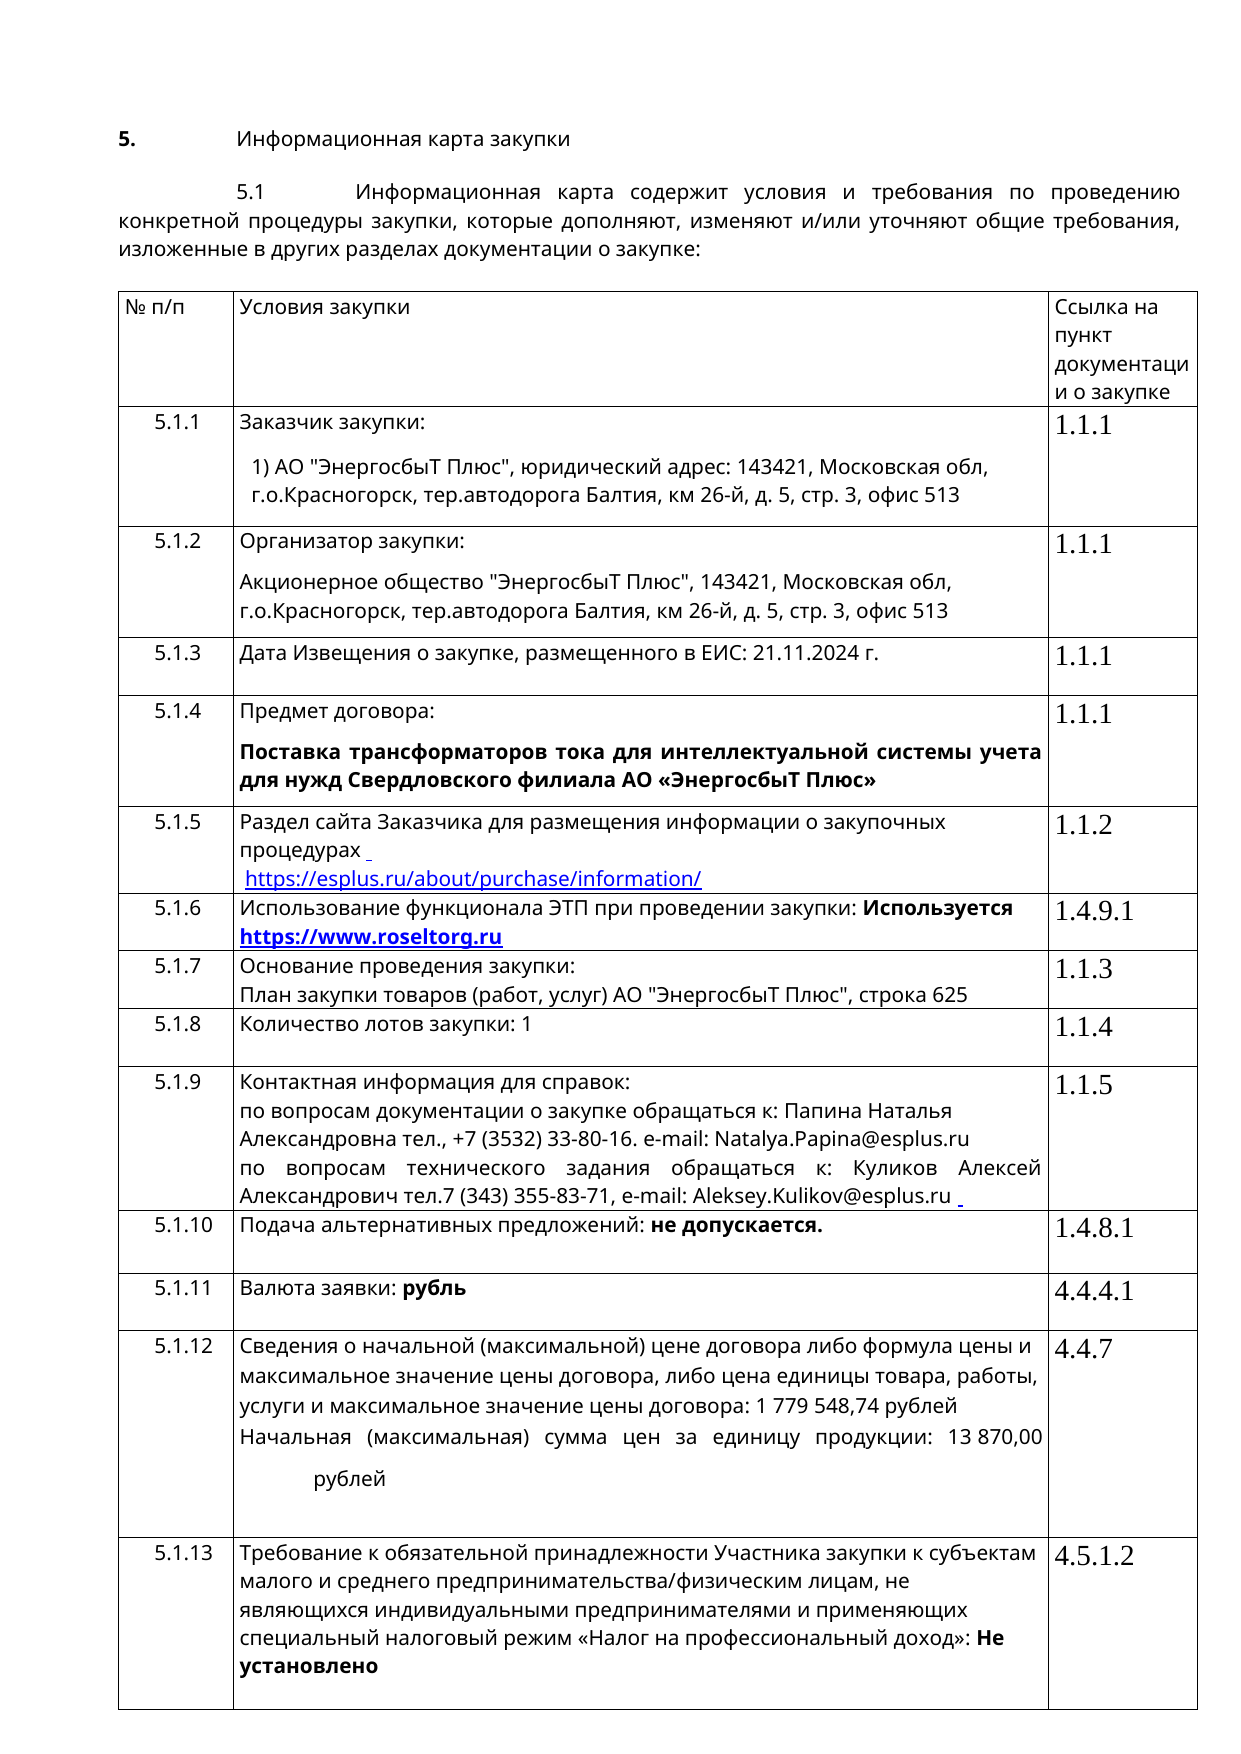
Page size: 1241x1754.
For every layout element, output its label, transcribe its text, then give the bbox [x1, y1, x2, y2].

table_cell Основание проведения закупки: План закупки товаров (работ, услуг) АО "ЭнергосбыТ Плюс", строка 625 [234, 951, 1048, 1008]
table_cell 1.1.5 [1049, 1067, 1197, 1209]
table_header Ссылка на пункт документации о закупке [1049, 292, 1197, 406]
table_cell Сведения о начальной (максимальной) цене договора либо формула цены и максимальное значение цены договора, либо цена единицы товара, работы, услуги и максимальное значение цены договора: 1 779 548,74 рублей Начальная (максимальная) сумма цен за единицу продукции: 13 870,00 рублей [234, 1331, 1048, 1537]
table_cell [119, 1274, 233, 1330]
table_header Условия закупки [234, 292, 1048, 406]
table_cell Дата Извещения о закупке, размещенного в ЕИС: 21.11.2024 г. [234, 638, 1048, 695]
table_cell [119, 1067, 233, 1209]
table_cell Заказчик закупки: 1) АО "ЭнергосбыТ Плюс", юридический адрес: 143421, Московская обл, г.о.Красногорск, тер.автодорога Балтия, км 26-й, д. 5, стр. 3, офис 513 [234, 407, 1048, 526]
table_cell 4.5.1.2 [1049, 1538, 1197, 1708]
table_cell Предмет договора: Поставка трансформаторов тока для интеллектуальной системы учета для нужд Свердловского филиала АО «ЭнергосбыТ Плюс» [234, 696, 1048, 806]
table_header № п/п [119, 292, 233, 406]
table_cell Организатор закупки: Акционерное общество "ЭнергосбыТ Плюс", 143421, Московская обл, г.о.Красногорск, тер.автодорога Балтия, км 26-й, д. 5, стр. 3, офис 513 [234, 527, 1048, 637]
table_cell 4.4.7 [1049, 1331, 1197, 1537]
table_cell [119, 407, 233, 526]
text 5.1 Информационная карта содержит условия и требования по проведению конкретной процедуры закупки, которые дополняют, изменяют и/или уточняют общие требования, изложенные в других разделах документации о закупке: [118, 177, 1181, 263]
subtitle Информационная карта закупки [118, 124, 1181, 152]
table_cell Подача альтернативных предложений: не допускается. [234, 1211, 1048, 1272]
table_cell [119, 638, 233, 695]
table_cell 1.1.4 [1049, 1009, 1197, 1066]
table_cell 1.1.1 [1049, 696, 1197, 806]
table_cell 1.4.8.1 [1049, 1211, 1197, 1272]
table_cell 1.1.1 [1049, 527, 1197, 637]
table_cell [119, 1211, 233, 1272]
table_cell 4.4.4.1 [1049, 1274, 1197, 1330]
table_cell 1.1.1 [1049, 638, 1197, 695]
table_cell [119, 894, 233, 950]
table_cell 1.4.9.1 [1049, 894, 1197, 950]
table_cell Количество лотов закупки: 1 [234, 1009, 1048, 1066]
table_cell [119, 527, 233, 637]
table_cell Требование к обязательной принадлежности Участника закупки к субъектам малого и среднего предпринимательства/физическим лицам, не являющихся индивидуальными предпринимателями и применяющих специальный налоговый режим «Налог на профессиональный доход»: Не установлено [234, 1538, 1048, 1708]
table_cell 1.1.2 [1049, 807, 1197, 892]
table_cell Использование функционала ЭТП при проведении закупки: Используется https://www.roseltorg.ru [234, 894, 1048, 950]
table_cell Раздел сайта Заказчика для размещения информации о закупочных процедурах https://esplus.ru/about/purchase/information/ [234, 807, 1048, 892]
table_cell [119, 1331, 233, 1537]
table_cell Валюта заявки: рубль [234, 1274, 1048, 1330]
table_cell 1.1.1 [1049, 407, 1197, 526]
table_cell Контактная информация для справок: по вопросам документации о закупке обращаться к: Папина Наталья Александровна тел., +7 (3532) 33-80-16. e-mail: Natalya.Papina@esplus.ru по вопросам технического задания обращаться к: Куликов Алексей Александрович тел.7 (343) 355-83-71, e-mail: Aleksey.Kulikov@esplus.ru [234, 1067, 1048, 1209]
table_cell [119, 696, 233, 806]
table_cell 1.1.3 [1049, 951, 1197, 1008]
table_cell [119, 1538, 233, 1708]
table_cell [119, 1009, 233, 1066]
table_cell [119, 807, 233, 892]
table_cell [119, 951, 233, 1008]
